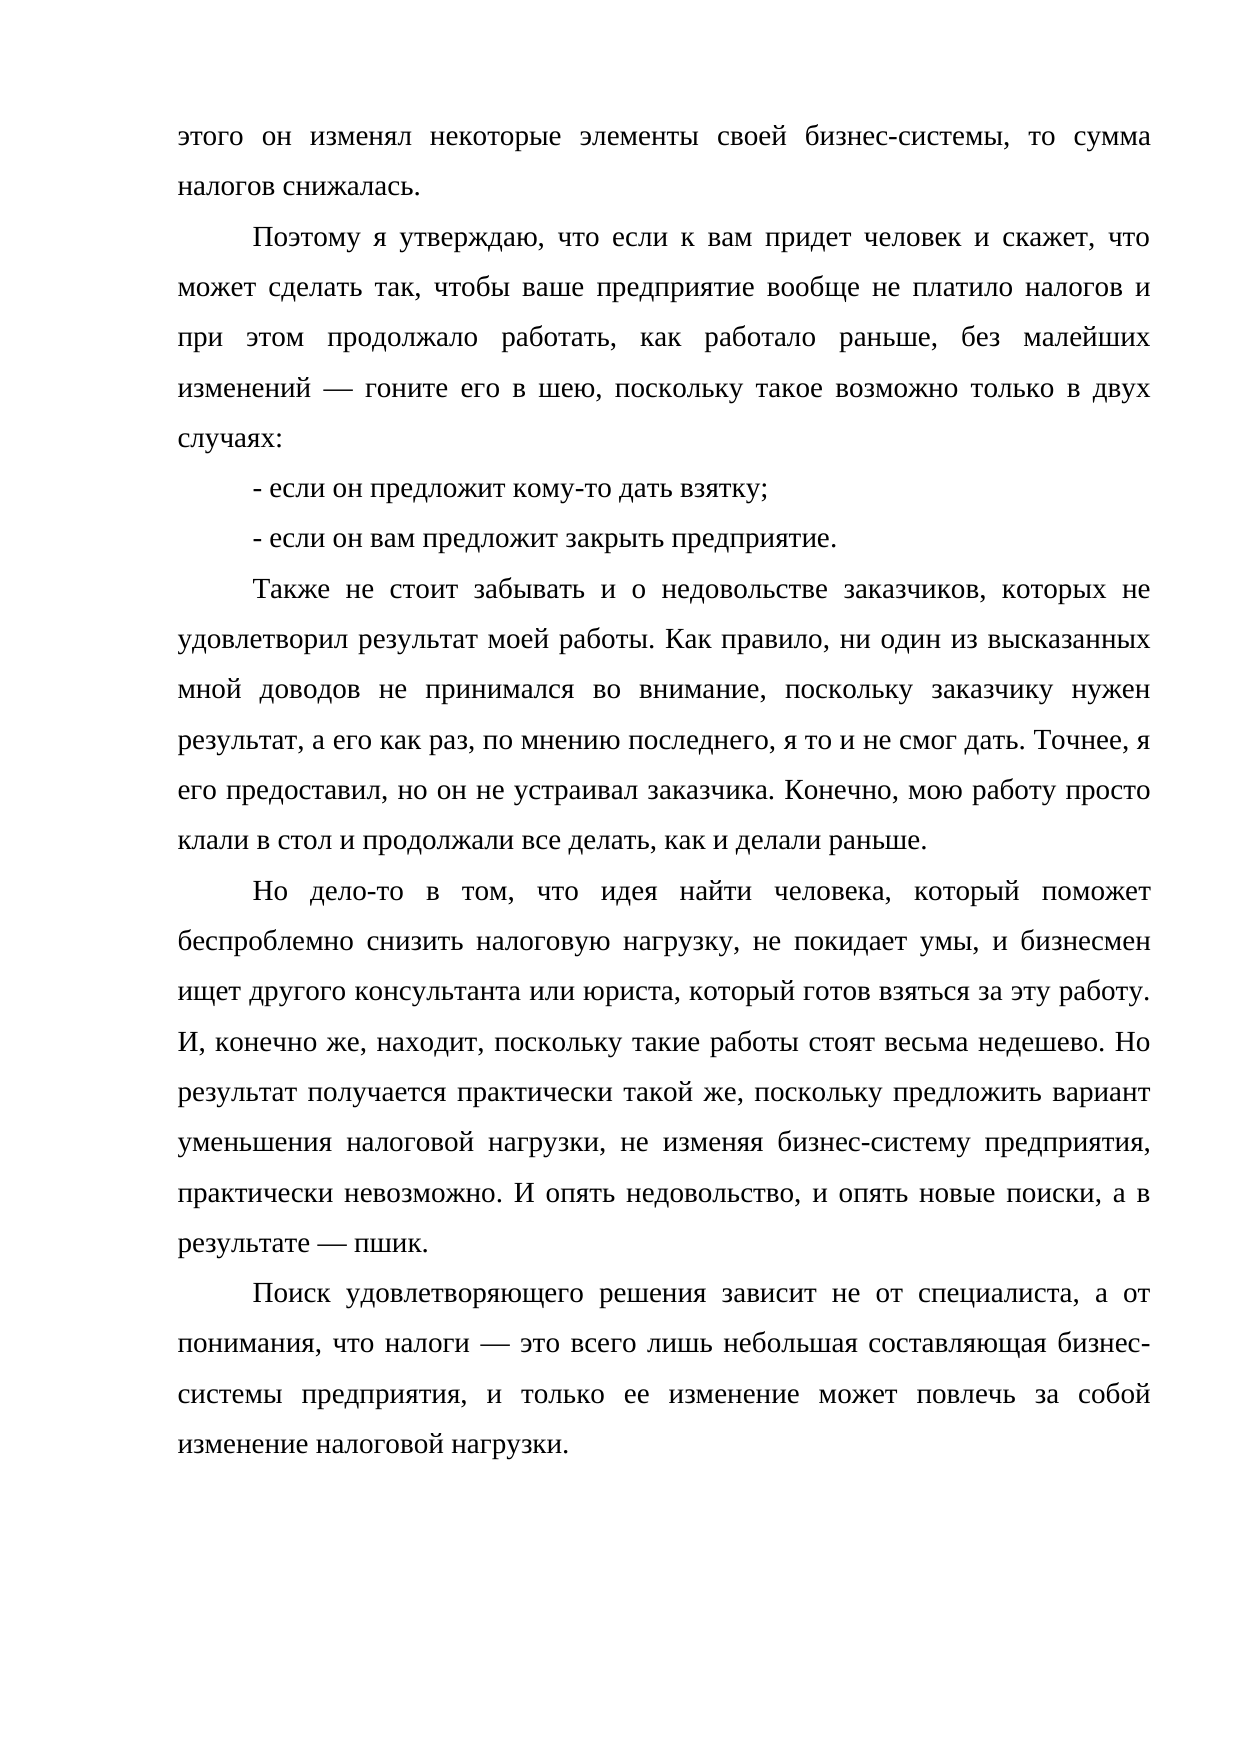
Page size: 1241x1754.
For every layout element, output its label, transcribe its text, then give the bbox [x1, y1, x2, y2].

text Но дело-то в том, что идея найти человека, который поможет беспроблемно снизить налоговую нагрузку, не покидает умы, и бизнесмен ищет другого консультанта или юриста, который готов взяться за эту работу. И, конечно же, находит, поскольку такие работы стоят весьма недешево. Но результат получается практически такой же, поскольку предложить вариант уменьшения налоговой нагрузки, не изменяя бизнес-систему предприятия, практически невозможно. И опять недовольство, и опять новые поиски, а в результате — пшик. [177, 873, 1152, 1258]
text - если он предложит кому-то дать взятку; [177, 470, 1152, 504]
text Поиск удовлетворяющего решения зависит не от специалиста, а от понимания, что налоги — это всего лишь небольшая составляющая бизнес-системы предприятия, и только ее изменение может повлечь за собой изменение налоговой нагрузки. [177, 1275, 1152, 1460]
text - если он вам предложит закрыть предприятие. [177, 521, 1152, 554]
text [177, 118, 1152, 202]
text Поэтому я утверждаю, что если к вам придет человек и скажет, что может сделать так, чтобы ваше предприятие вообще не платило налогов и при этом продолжало работать, как работало раньше, без малейших изменений — гоните его в шею, поскольку такое возможно только в двух случаях: [177, 219, 1152, 453]
text Также не стоит забывать и о недовольстве заказчиков, которых не удовлетворил результат моей работы. Как правило, ни один из высказанных мной доводов не принимался во внимание, поскольку заказчику нужен результат, а его как раз, по мнению последнего, я то и не смог дать. Точнее, я его предоставил, но он не устраивал заказчика. Конечно, мою работу просто клали в стол и продолжали все делать, как и делали раньше. [177, 571, 1152, 856]
